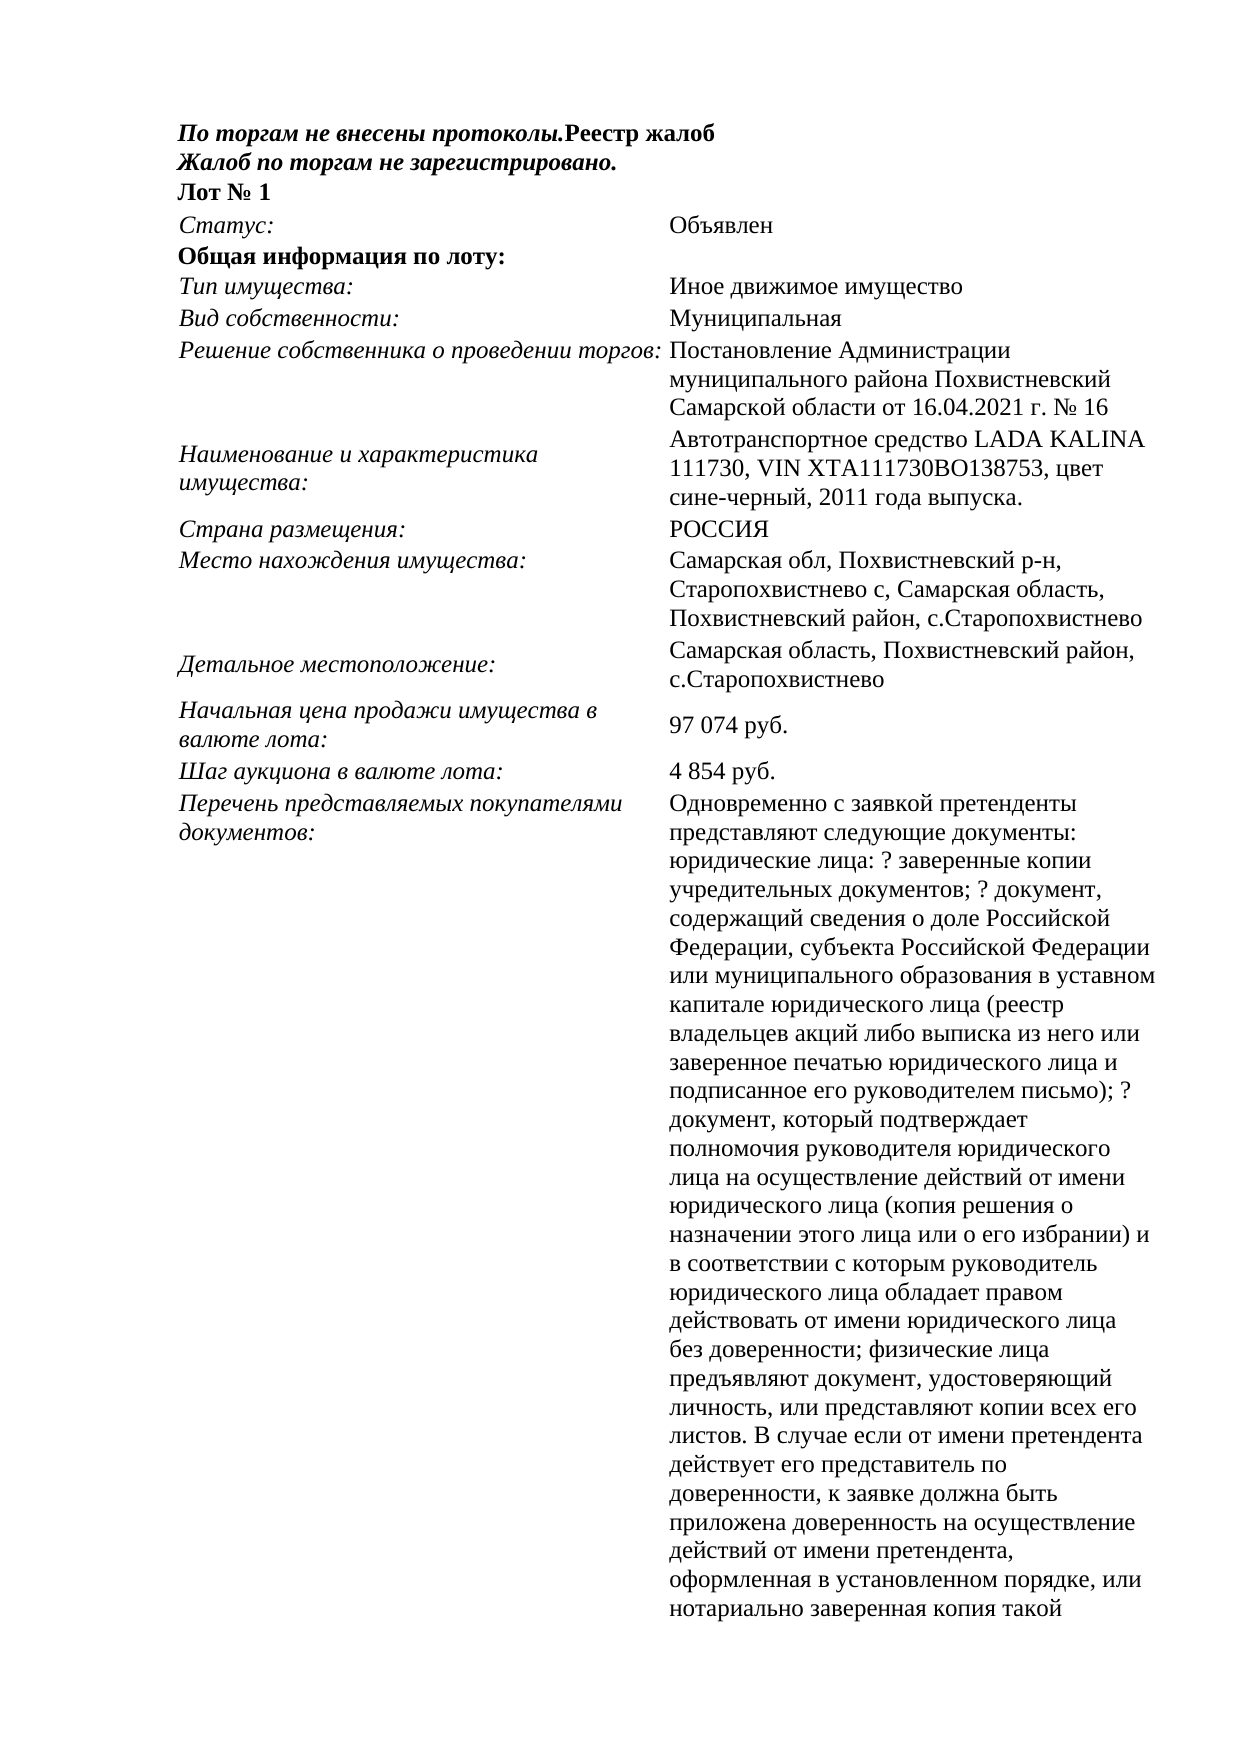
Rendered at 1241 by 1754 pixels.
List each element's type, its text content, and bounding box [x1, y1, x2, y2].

table_header Лот № 1 [176, 176, 1159, 207]
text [177, 118, 1152, 176]
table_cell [176, 208, 1159, 1625]
